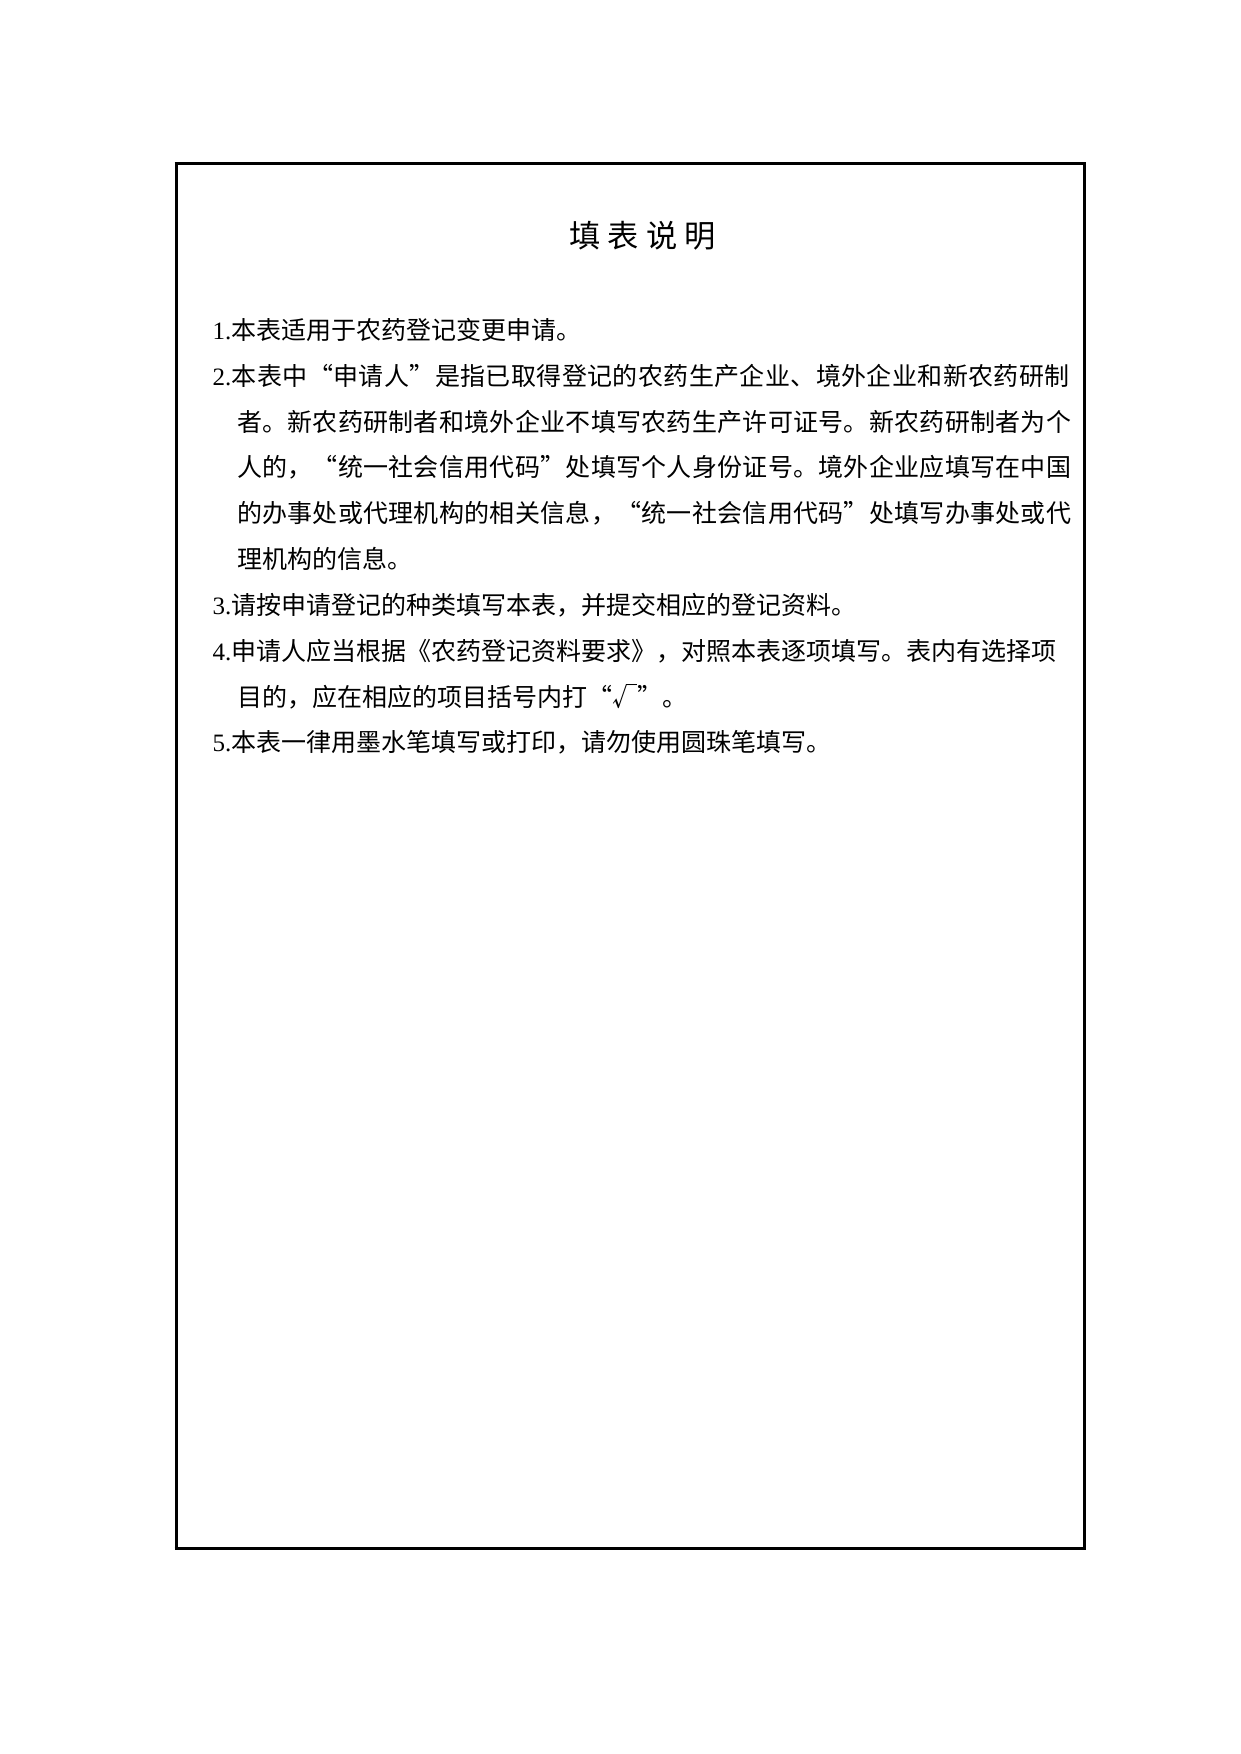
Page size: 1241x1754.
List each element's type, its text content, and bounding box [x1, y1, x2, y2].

table_header 填 表 说 明 1.本表适用于农药登记变更申请。 2.本表中“申请人”是指已取得登记的农药生产企业、境外企业和新农药研制者。新农药研制者和境外企业不填写农药生产许可证号。新农药研制者为个人的，“统一社会信用代码”处填写个人身份证号。境外企业应填写在中国的办事处或代理机构的相关信息，“统一社会信用代码”处填写办事处或代理机构的信息。 3.请按申请登记的种类填写本表，并提交相应的登记资料。 4.申请人应当根据《农药登记资料要求》，对照本表逐项填写。表内有选择项目的，应在相应的项目括号内打“√”。 5.本表一律用墨水笔填写或打印，请勿使用圆珠笔填写。 [178, 165, 1083, 1547]
